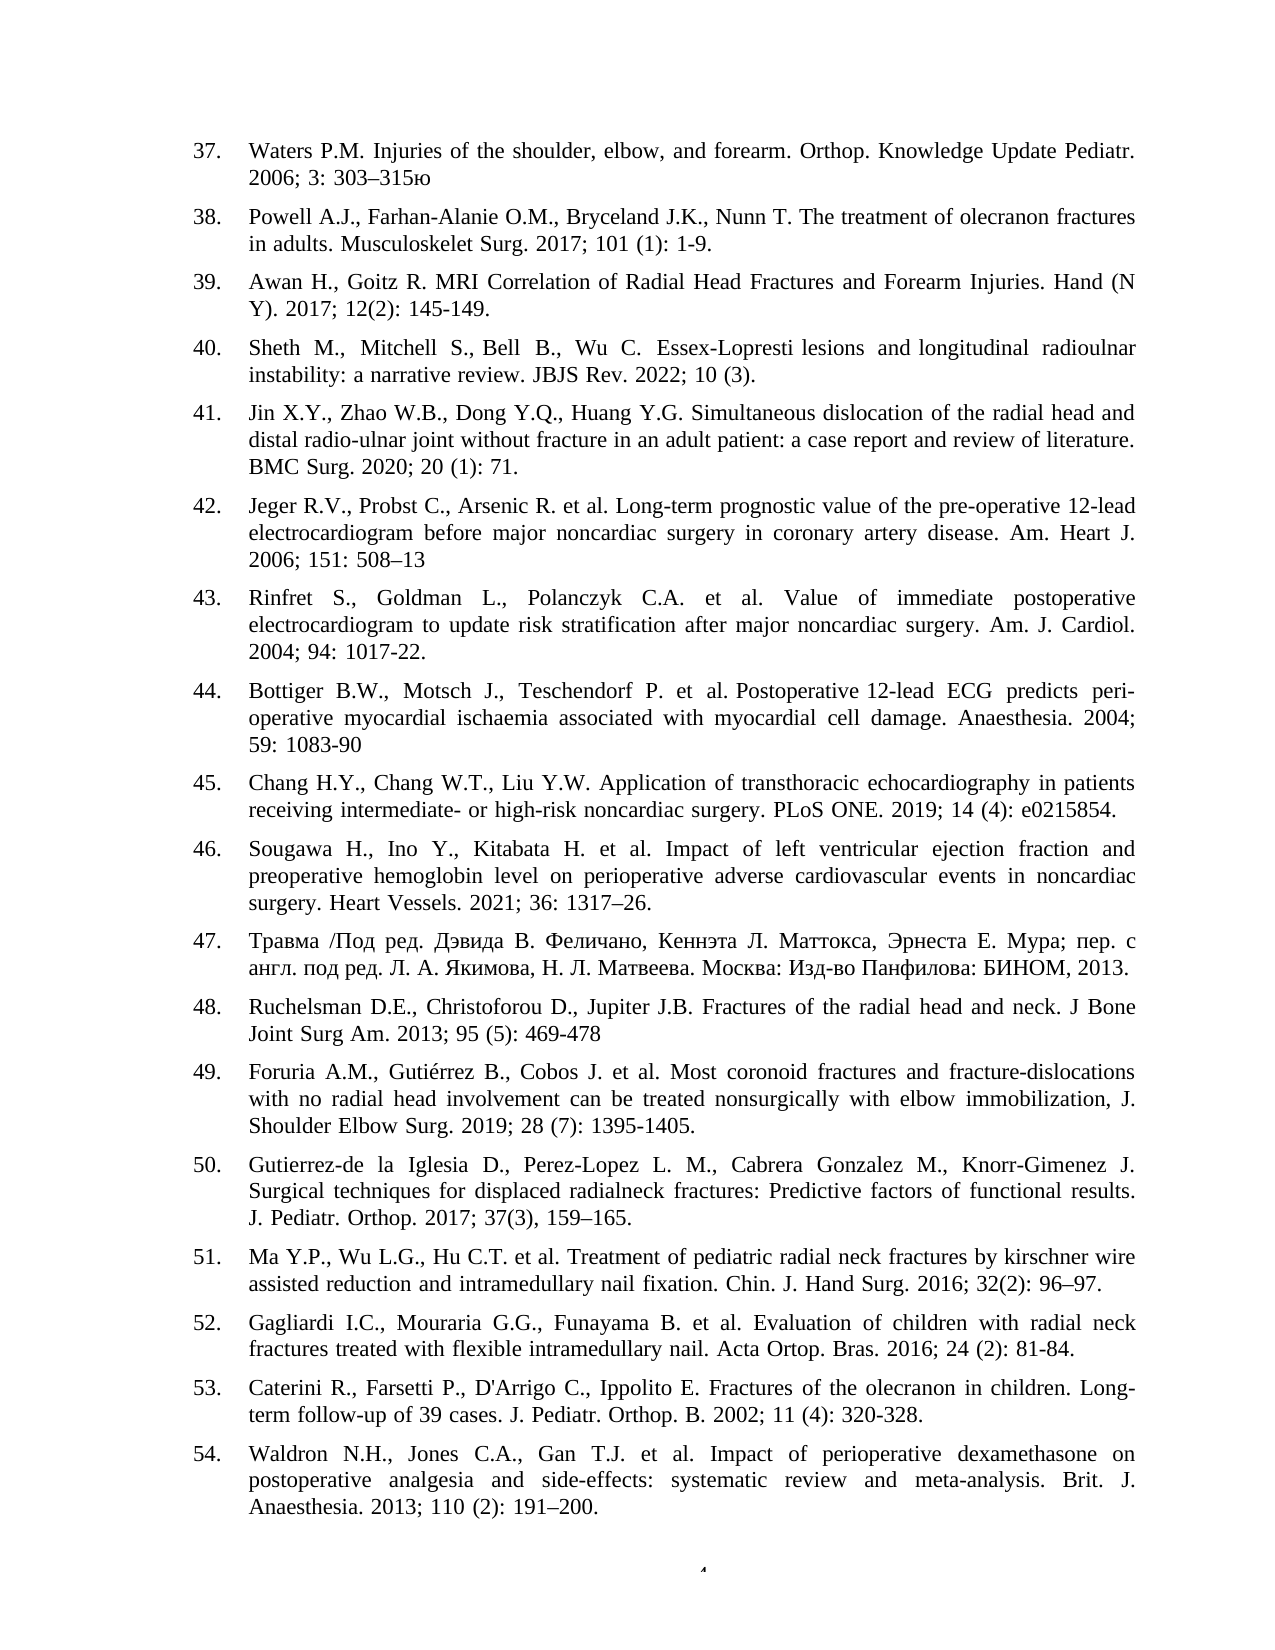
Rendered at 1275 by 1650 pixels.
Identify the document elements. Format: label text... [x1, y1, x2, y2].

list Rinfret S., Goldman L., Polanczyk C.A. et al. Value of immediate postoperative electrocardiogram to update risk stratification after major noncardiac surgery. Am. J. Cardiol. 2004; 94: 1017-22. [193, 584, 1136, 664]
list Sheth M., Mitchell S., Bell B., Wu C. Essex-Lopresti lesions and longitudinal radioulnar instability: a narrative review. JBJS Rev. 2022; 10 (3). [193, 334, 1136, 387]
list Sougawa H., Ino Y., Kitabata H. et al. Impact of left ventricular ejection fraction and preoperative hemoglobin level on perioperative adverse cardiovascular events in noncardiac surgery. Heart Vessels. 2021; 36: 1317–26. [193, 835, 1136, 915]
list Caterini R., Farsetti P., D'Arrigo C., Ippolito E. Fractures of the olecranon in children. Long- term follow-up of 39 cases. J. Pediatr. Orthop. B. 2002; 11 (4): 320-328. [193, 1374, 1136, 1427]
list Jeger R.V., Probst C., Arsenic R. et al. Long-term prognostic value of the pre-operative 12-lead electrocardiogram before major noncardiac surgery in coronary artery disease. Am. Heart J. 2006; 151: 508–13 [193, 492, 1136, 572]
list Waldron N.H., Jones C.A., Gan T.J. et al. Impact of perioperative dexamethasone on postoperative analgesia and side-effects: systematic review and meta-analysis. Brit. J. Anaesthesia. 2013; 110 (2): 191–200. [193, 1439, 1136, 1520]
list Ma Y.P., Wu L.G., Hu C.T. et al. Treatment of pediatric radial neck fractures by kirschner wire assisted reduction and intramedullary nail fixation. Chin. J. Hand Surg. 2016; 32(2): 96–97. [193, 1243, 1136, 1296]
list Foruria A.M., Gutiérrez B., Cobos J. et al. Most coronoid fractures and fracture-dislocations with no radial head involvement can be treated nonsurgically with elbow immobilization, J. Shoulder Elbow Surg. 2019; 28 (7): 1395-1405. [193, 1058, 1136, 1138]
list Jin X.Y., Zhao W.B., Dong Y.Q., Huang Y.G. Simultaneous dislocation of the radial head and distal radio-ulnar joint without fracture in an adult patient: a case report and review of literature. BMC Surg. 2020; 20 (1): 71. [193, 399, 1136, 479]
list Waters P.M. Injuries of the shoulder, elbow, and forearm. Orthop. Knowledge Update Pediatr. 2006; 3: 303–315ю [193, 137, 1135, 191]
list Gagliardi I.C., Mouraria G.G., Funayama B. et al. Evaluation of children with radial neck fractures treated with flexible intramedullary nail. Acta Ortop. Bras. 2016; 24 (2): 81-84. [193, 1308, 1136, 1362]
list Gutierrez-de la Iglesia D., Perez-Lopez L. M., Cabrera Gonzalez M., Knorr-Gimenez J. Surgical techniques for displaced radialneck fractures: Predictive factors of functional results. J. Pediatr. Orthop. 2017; 37(3), 159–165. [193, 1151, 1136, 1231]
list Powell A.J., Farhan-Alanie O.M., Bryceland J.K., Nunn T. The treatment of olecranon fractures in adults. Musculoskelet Surg. 2017; 101 (1): 1-9. [193, 203, 1136, 256]
list Awan H., Goitz R. MRI Correlation of Radial Head Fractures and Forearm Injuries. Hand (N Y). 2017; 12(2): 145-149. [193, 268, 1136, 322]
list Травма /Под ред. Дэвида В. Феличано, Кеннэта Л. Маттокса, Эрнеста Е. Мура; пер. с англ. под ред. Л. А. Якимова, Н. Л. Матвеева. Москва: Изд-во Панфилова: БИНОМ, 2013. [193, 927, 1136, 981]
list Ruchelsman D.E., Christoforou D., Jupiter J.B. Fractures of the radial head and neck. J Bone Joint Surg Am. 2013; 95 (5): 469-478 [193, 993, 1136, 1046]
list Chang H.Y., Chang W.T., Liu Y.W. Application of transthoracic echocardiography in patients receiving intermediate- or high-risk noncardiac surgery. PLoS ONE. 2019; 14 (4): e0215854. [193, 769, 1135, 823]
list Bottiger B.W., Motsch J., Teschendorf P. et al. Postoperative 12-lead ECG predicts peri- operative myocardial ischaemia associated with myocardial cell damage. Anaesthesia. 2004; 59: 1083-90 [193, 677, 1136, 757]
